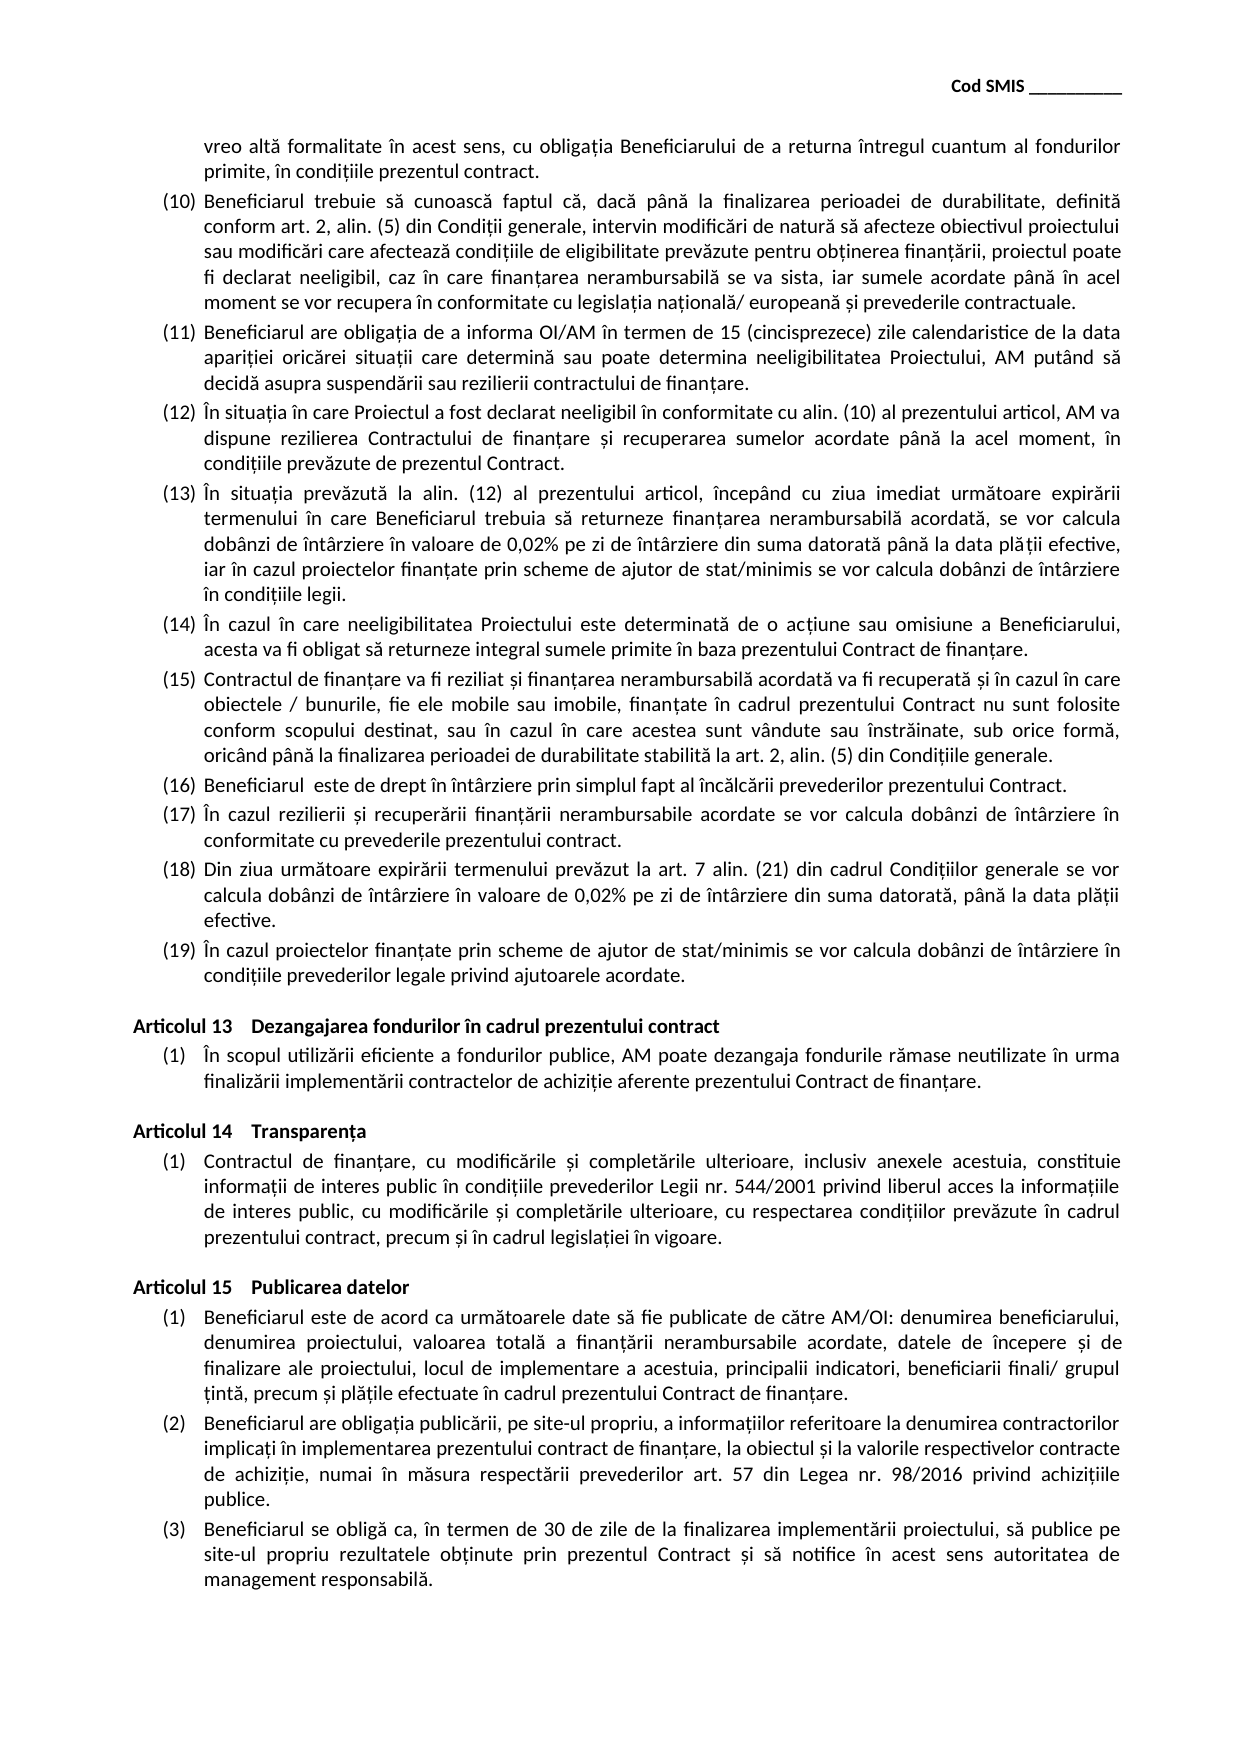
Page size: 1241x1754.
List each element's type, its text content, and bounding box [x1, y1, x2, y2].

text Beneficiarul are obligația publicării, pe site-ul propriu, a informațiilor referitoare la denumirea contractorilor implicați în implementarea prezentului contract de finanțare, la obiectul și la valorile respectivelor contracte de achiziție, numai în măsura respectării prevederilor art. 57 din Legea nr. 98/2016 privind achizițiile publice. [162, 1410, 1122, 1512]
text Contractul de finanțare va fi reziliat şi finanţarea nerambursabilă acordată va fi recuperată şi în cazul în care obiectele / bunurile, fie ele mobile sau imobile, finanţate în cadrul prezentului Contract nu sunt folosite conform scopului destinat, sau în cazul în care acestea sunt vândute sau înstrăinate, sub orice formă, oricând până la finalizarea perioadei de durabilitate stabilită la art. 2, alin. (5) din Condițiile generale. [162, 666, 1122, 768]
text În cazul rezilierii și recuperării finanțării nerambursabile acordate se vor calcula dobânzi de întârziere în conformitate cu prevederile prezentului contract. [162, 802, 1122, 852]
text Contractul de finanțare, cu modificările și completările ulterioare, inclusiv anexele acestuia, constituie informații de interes public în condițiile prevederilor Legii nr. 544/2001 privind liberul acces la informațiile de interes public, cu modificările și completările ulterioare, cu respectarea condițiilor prevăzute în cadrul prezentului contract, precum și în cadrul legislației în vigoare. [162, 1148, 1122, 1249]
text În situaţia prevăzută la alin. (12) al prezentului articol, începând cu ziua imediat următoare expirării termenului în care Beneficiarul trebuia să returneze finanţarea nerambursabilă acordată, se vor calcula dobânzi de întârziere în valoare de 0,02% pe zi de întârziere din suma datorată până la data plăţii efective, iar în cazul proiectelor finanțate prin scheme de ajutor de stat/minimis se vor calcula dobânzi de întârziere în condițiile legii. [162, 480, 1122, 607]
text În scopul utilizării eficiente a fondurilor publice, AM poate dezangaja fondurile rămase neutilizate în urma finalizării implementării contractelor de achiziție aferente prezentului Contract de finanțare. [162, 1042, 1122, 1093]
text Beneficiarul este de acord ca următoarele date să fie publicate de către AM/OI: denumirea beneficiarului, denumirea proiectului, valoarea totală a finanţării nerambursabile acordate, datele de începere şi de finalizare ale proiectului, locul de implementare a acestuia, principalii indicatori, beneficiarii finali/ grupul țintă, precum şi plățile efectuate în cadrul prezentului Contract de finanțare. [162, 1304, 1122, 1406]
text Transparența [133, 1118, 1122, 1144]
text Din ziua următoare expirării termenului prevăzut la art. 7 alin. (21) din cadrul Condițiilor generale se vor calcula dobânzi de întârziere în valoare de 0,02% pe zi de întârziere din suma datorată, până la data plății efective. [162, 857, 1122, 933]
text În cazul în care neeligibilitatea Proiectului este determinată de o acţiune sau omisiune a Beneficiarului, acesta va fi obligat să returneze integral sumele primite în baza prezentului Contract de finanțare. [162, 611, 1122, 662]
text Beneficiarul are obligaţia de a informa OI/AM în termen de 15 (cincisprezece) zile calendaristice de la data apariţiei oricărei situaţii care determină sau poate determina neeligibilitatea Proiectului, AM putând să decidă asupra suspendării sau rezilierii contractului de finanţare. [162, 319, 1122, 395]
text Beneficiarul trebuie să cunoască faptul că, dacă până la finalizarea perioadei de durabilitate, definită conform art. 2, alin. (5) din Condiții generale, intervin modificări de natură să afecteze obiectivul proiectului sau modificări care afectează condiţiile de eligibilitate prevăzute pentru obţinerea finanţării, proiectul poate fi declarat neeligibil, caz în care finanţarea nerambursabilă se va sista, iar sumele acordate până în acel moment se vor recupera în conformitate cu legislaţia naţională/ europeană şi prevederile contractuale. [162, 188, 1122, 315]
text Beneficiarul se obligă ca, în termen de 30 de zile de la finalizarea implementării proiectului, să publice pe site-ul propriu rezultatele obținute prin prezentul Contract și să notifice în acest sens autoritatea de management responsabilă. [162, 1516, 1122, 1592]
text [162, 133, 1122, 184]
text În cazul proiectelor finanțate prin scheme de ajutor de stat/minimis se vor calcula dobânzi de întârziere în condițiile prevederilor legale privind ajutoarele acordate. [162, 937, 1122, 988]
text În situaţia în care Proiectul a fost declarat neeligibil în conformitate cu alin. (10) al prezentului articol, AM va dispune rezilierea Contractului de finanțare şi recuperarea sumelor acordate până la acel moment, în condițiile prevăzute de prezentul Contract. [162, 399, 1122, 476]
text Beneficiarul este de drept în întârziere prin simplul fapt al încălcării prevederilor prezentului Contract. [162, 772, 1122, 797]
text Publicarea datelor [133, 1274, 1122, 1300]
text Dezangajarea fondurilor în cadrul prezentului contract [133, 1013, 1122, 1038]
